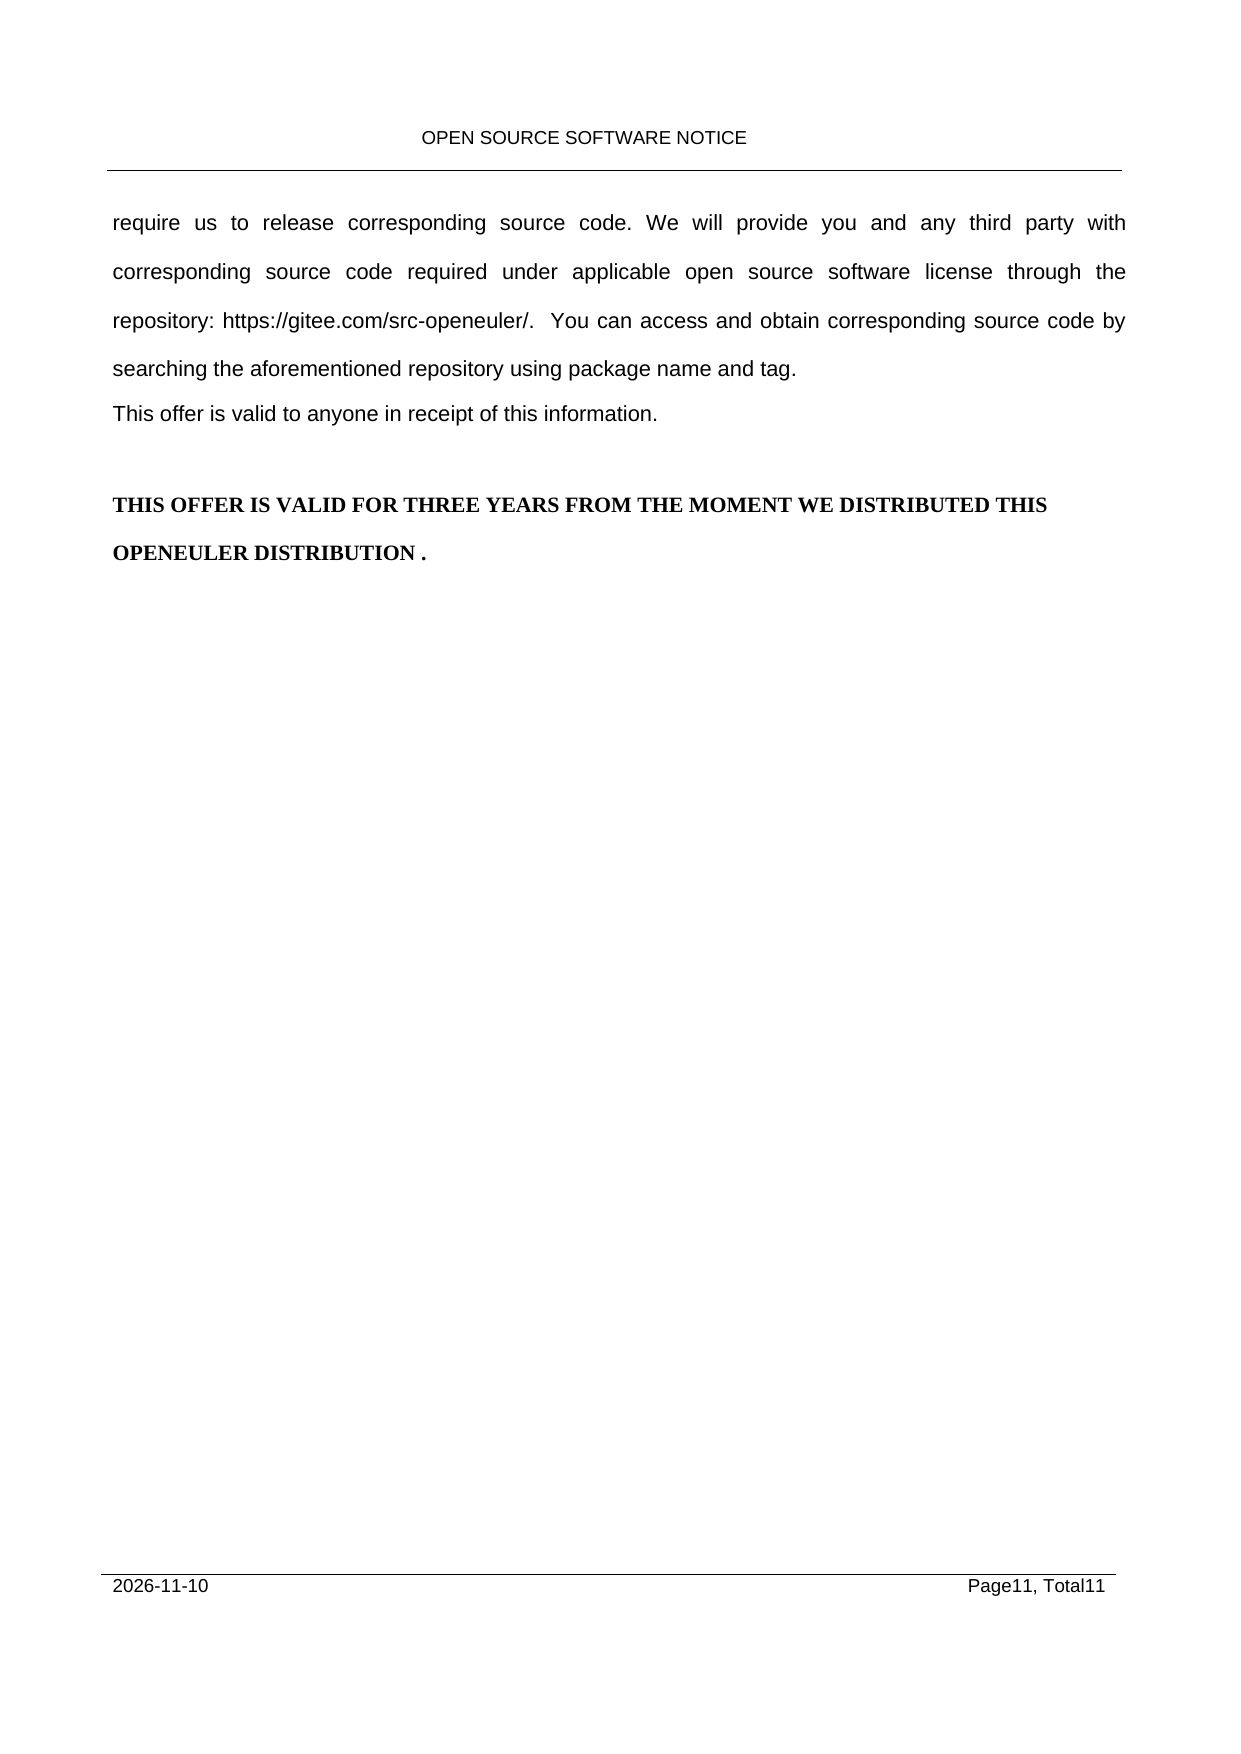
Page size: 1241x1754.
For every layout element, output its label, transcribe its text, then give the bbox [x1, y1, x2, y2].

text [112, 206, 1128, 385]
text THIS OFFER IS VALID FOR THREE YEARS FROM THE MOMENT WE DISTRIBUTED THIS OPENEULER DISTRIBUTION . [112, 488, 1128, 569]
text This offer is valid to anyone in receipt of this information. [112, 398, 1128, 430]
